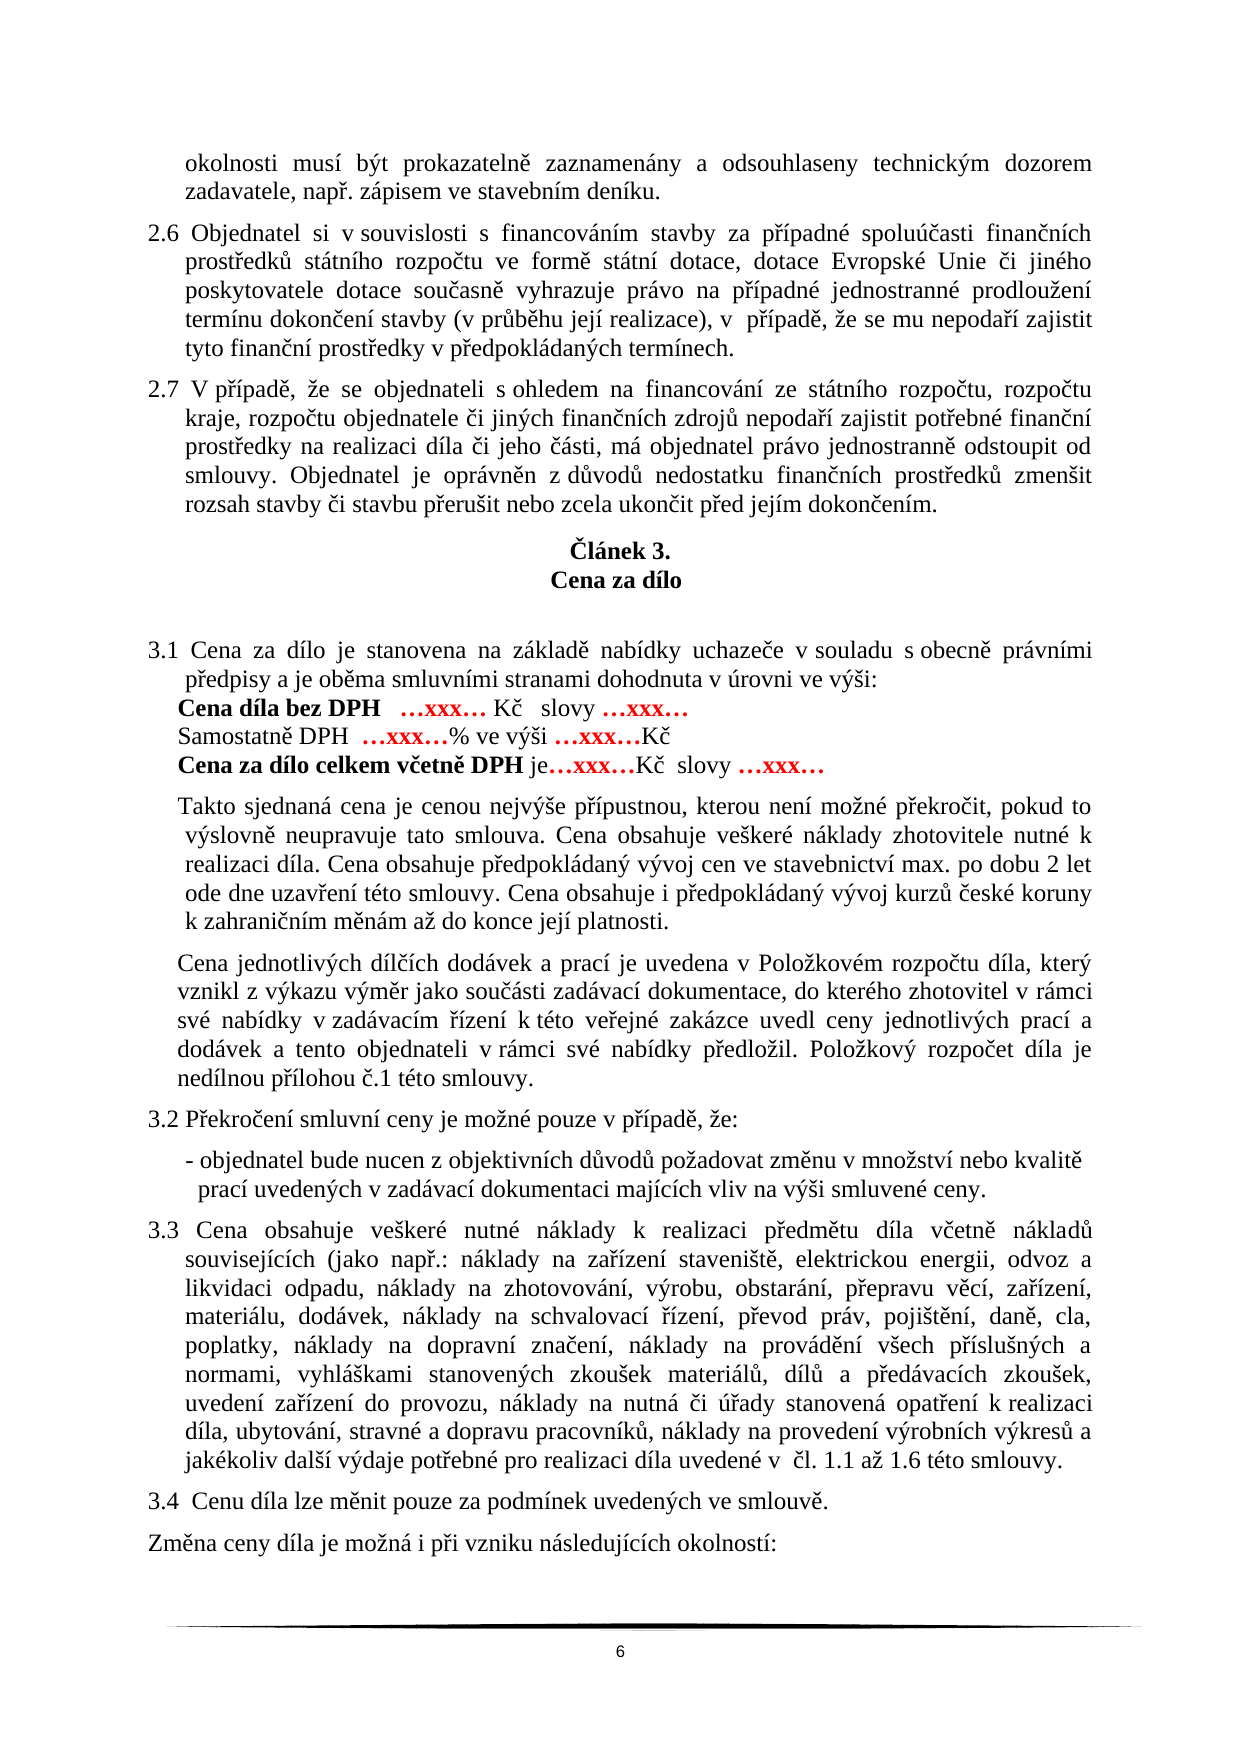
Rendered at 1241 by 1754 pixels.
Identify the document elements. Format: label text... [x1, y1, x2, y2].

text Změna ceny díla je možná i při vzniku následujících okolností: [148, 1528, 1093, 1556]
text Článek 3. [148, 536, 1093, 565]
picture [166, 1622, 1142, 1631]
text Takto sjednaná cena je cenou nejvýše přípustnou, kterou není možné překročit, pokud to výslovně neupravuje tato smlouva. Cena obsahuje veškeré náklady zhotovitele nutné k realizaci díla. Cena obsahuje předpokládaný vývoj cen ve stavebnictví max. po dobu 2 let ode dne uzavření této smlouvy. Cena obsahuje i předpokládaný vývoj kurzů české koruny k zahraničním měnám až do konce její platnosti. [177, 791, 1093, 935]
text 3.1 Cena za dílo je stanovena na základě nabídky uchazeče v souladu s obecně právními předpisy a je oběma smluvními stranami dohodnuta v úrovni ve výši: [148, 635, 1093, 693]
text 2.7 V případě, že se objednateli s ohledem na financování ze státního rozpočtu, rozpočtu kraje, rozpočtu objednatele či jiných finančních zdrojů nepodaří zajistit potřebné finanční prostředky na realizaci díla či jeho části, má objednatel právo jednostranně odstoupit od smlouvy. Objednatel je oprávněn z důvodů nedostatku finančních prostředků zmenšit rozsah stavby či stavbu přerušit nebo zcela ukončit před jejím dokončením. [148, 374, 1093, 518]
text Cena za dílo [139, 565, 1093, 594]
text Samostatně DPH …xxx…% ve výši …xxx…Kč [177, 721, 1093, 750]
text Cena za dílo celkem včetně DPH je…xxx…Kč slovy …xxx… [177, 750, 1093, 779]
text 3.4 Cenu díla lze měnit pouze za podmínek uvedených ve smlouvě. [148, 1486, 1093, 1515]
text Cena díla bez DPH …xxx… Kč slovy …xxx… [177, 693, 1093, 721]
text - objednatel bude nucen z objektivních důvodů požadovat změnu v množství nebo kvalitě [148, 1145, 1093, 1174]
text prací uvedených v zadávací dokumentaci majících vliv na výši smluvené ceny. [148, 1174, 1093, 1203]
text 2.6 Objednatel si v souvislosti s financováním stavby za případné spoluúčasti finančních prostředků státního rozpočtu ve formě státní dotace, dotace Evropské Unie či jiného poskytovatele dotace současně vyhrazuje právo na případné jednostranné prodloužení termínu dokončení stavby (v průběhu její realizace), v případě, že se mu nepodaří zajistit tyto finanční prostředky v předpokládaných termínech. [148, 218, 1093, 361]
text 3.2 Překročení smluvní ceny je možné pouze v případě, že: [148, 1104, 1093, 1133]
text 3.3 Cena obsahuje veškeré nutné náklady k realizaci předmětu díla včetně nákladů souvisejících (jako např.: náklady na zařízení staveniště, elektrickou energii, odvoz a likvidaci odpadu, náklady na zhotovování, výrobu, obstarání, přepravu věcí, zařízení, materiálu, dodávek, náklady na schvalovací řízení, převod práv, pojištění, daně, cla, poplatky, náklady na dopravní značení, náklady na provádění všech příslušných a normami, vyhláškami stanovených zkoušek materiálů, dílů a předávacích zkoušek, uvedení zařízení do provozu, náklady na nutná či úřady stanovená opatření k realizaci díla, ubytování, stravné a dopravu pracovníků, náklady na provedení výrobních výkresů a jakékoliv další výdaje potřebné pro realizaci díla uvedené v čl. 1.1 až 1.6 této smlouvy. [148, 1215, 1093, 1474]
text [148, 148, 1093, 205]
text Cena jednotlivých dílčích dodávek a prací je uvedena v Položkovém rozpočtu díla, který vznikl z výkazu výměr jako součásti zadávací dokumentace, do kterého zhotovitel v rámci své nabídky v zadávacím řízení k této veřejné zakázce uvedl ceny jednotlivých prací a dodávek a tento objednateli v rámci své nabídky předložil. Položkový rozpočet díla je nedílnou přílohou č.1 této smlouvy. [177, 948, 1093, 1091]
